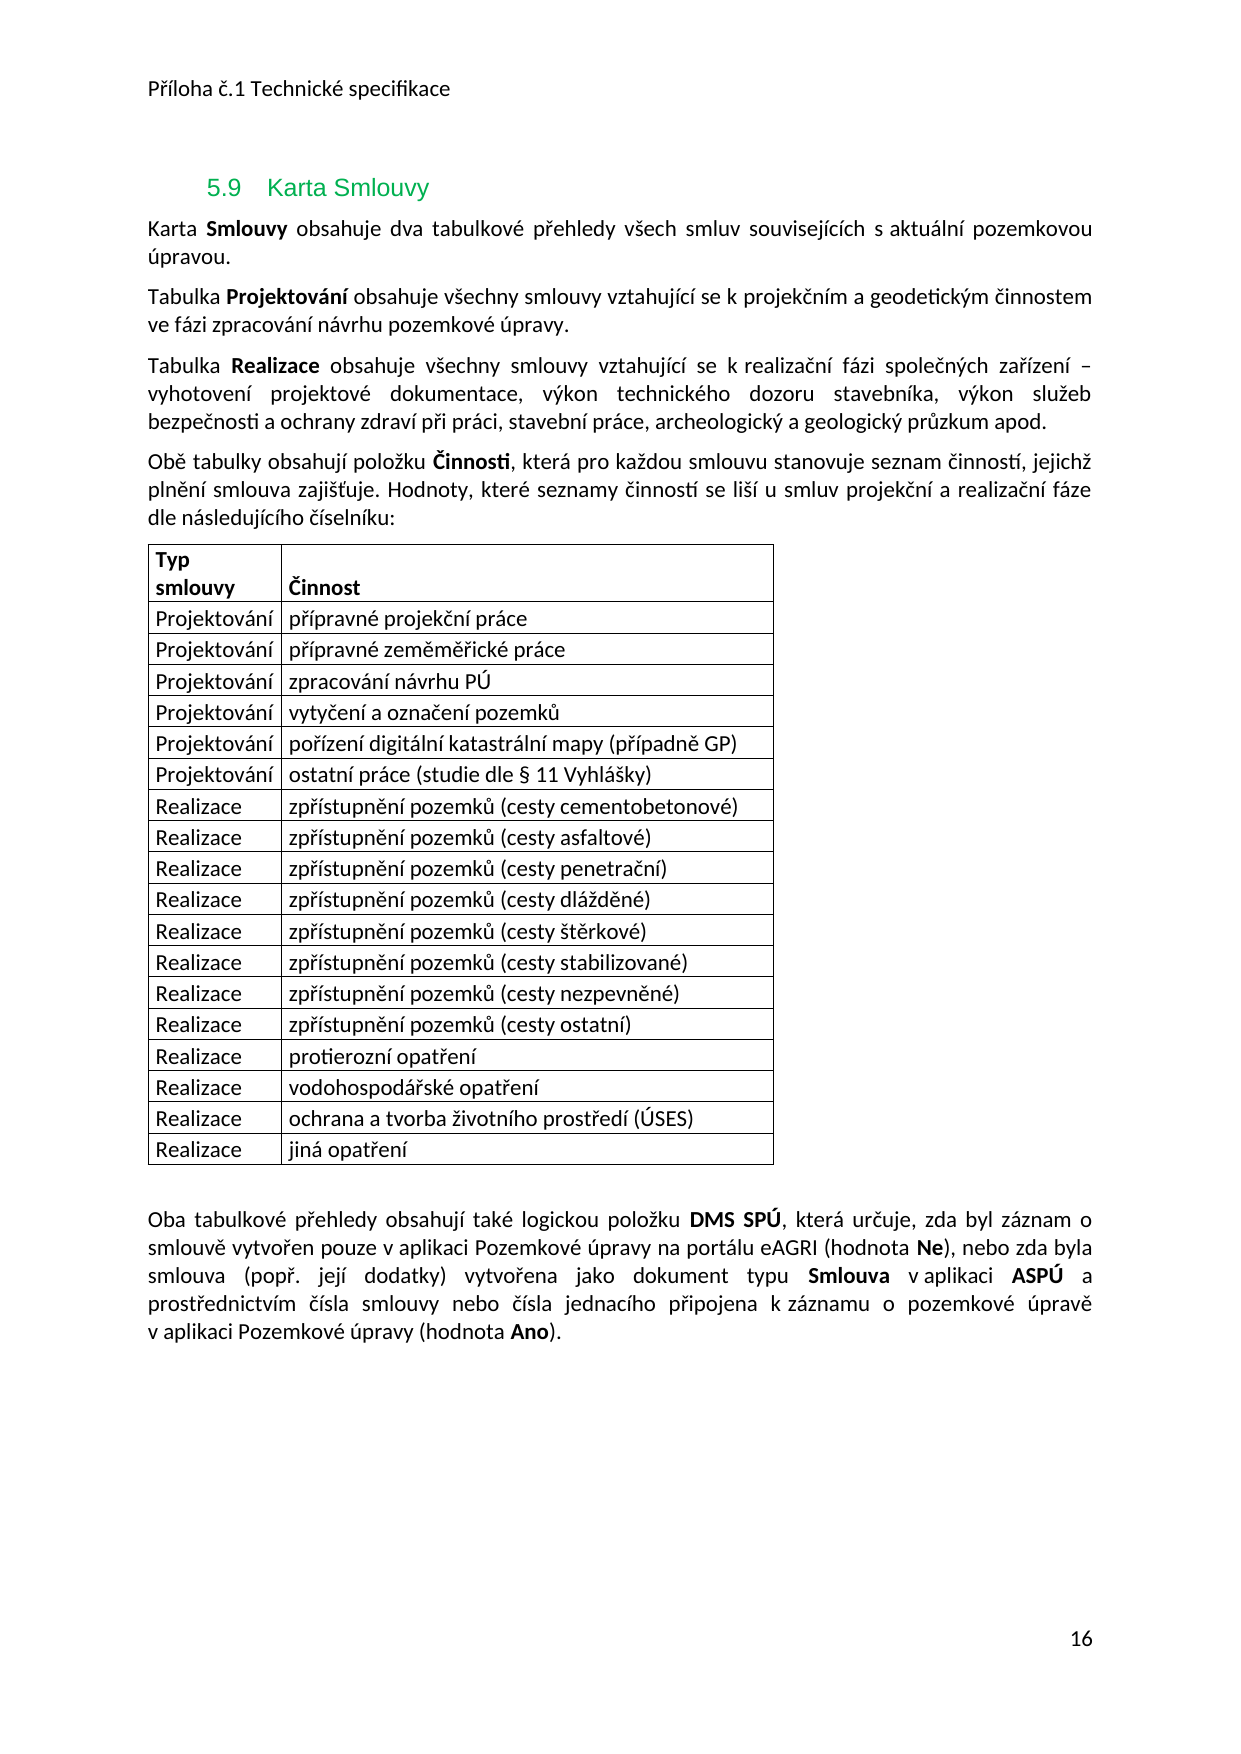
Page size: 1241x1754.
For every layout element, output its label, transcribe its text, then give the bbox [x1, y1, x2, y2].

table_cell ostatní práce (studie dle § 11 Vyhlášky) [282, 759, 773, 789]
table_cell zpracování návrhu PÚ [282, 665, 773, 695]
table_cell Projektování [149, 727, 281, 757]
table_cell Realizace [149, 1040, 281, 1070]
text Obě tabulky obsahují položku Činnosti, která pro každou smlouvu stanovuje seznam činností, jejichž plnění smlouva zajišťuje. Hodnoty, které seznamy činností se liší u smluv projekční a realizační fáze dle následujícího číselníku: [148, 447, 1093, 532]
table_cell zpřístupnění pozemků (cesty cementobetonové) [282, 790, 773, 820]
table_cell Realizace [149, 852, 281, 882]
table_cell Projektování [149, 665, 281, 695]
table_cell zpřístupnění pozemků (cesty stabilizované) [282, 946, 773, 976]
table_cell Realizace [149, 1009, 281, 1039]
table_cell přípravné zeměměřické práce [282, 634, 773, 664]
table_cell zpřístupnění pozemků (cesty dlážděné) [282, 884, 773, 914]
table_cell Realizace [149, 1102, 281, 1132]
text Karta Smlouvy obsahuje dva tabulkové přehledy všech smluv souvisejících s aktuální pozemkovou úpravou. [148, 214, 1093, 270]
table_cell ochrana a tvorba životního prostředí (ÚSES) [282, 1102, 773, 1132]
table_cell Realizace [149, 915, 281, 945]
table_cell Projektování [149, 602, 281, 632]
table_cell pořízení digitální katastrální mapy (případně GP) [282, 727, 773, 757]
text Oba tabulkové přehledy obsahují také logickou položku DMS SPÚ, která určuje, zda byl záznam o smlouvě vytvořen pouze v aplikaci Pozemkové úpravy na portálu eAGRI (hodnota Ne), nebo zda byla smlouva (popř. její dodatky) vytvořena jako dokument typu Smlouva v aplikaci ASPÚ a prostřednictvím čísla smlouvy nebo čísla jednacího připojena k záznamu o pozemkové úpravě v aplikaci Pozemkové úpravy (hodnota Ano). [148, 1205, 1093, 1345]
table_cell zpřístupnění pozemků (cesty ostatní) [282, 1009, 773, 1039]
table_cell Realizace [149, 977, 281, 1007]
table_cell Realizace [149, 790, 281, 820]
table_cell Projektování [149, 759, 281, 789]
table_cell protierozní opatření [282, 1040, 773, 1070]
table_cell jiná opatření [282, 1134, 773, 1164]
table_cell zpřístupnění pozemků (cesty asfaltové) [282, 821, 773, 851]
text Tabulka Realizace obsahuje všechny smlouvy vztahující se k realizační fázi společných zařízení – vyhotovení projektové dokumentace, výkon technického dozoru stavebníka, výkon služeb bezpečnosti a ochrany zdraví při práci, stavební práce, archeologický a geologický průzkum apod. [148, 351, 1093, 435]
table_cell Realizace [149, 884, 281, 914]
table_cell zpřístupnění pozemků (cesty penetrační) [282, 852, 773, 882]
table_cell zpřístupnění pozemků (cesty štěrkové) [282, 915, 773, 945]
table_cell Realizace [149, 1134, 281, 1164]
table_cell Realizace [149, 946, 281, 976]
table_cell zpřístupnění pozemků (cesty nezpevněné) [282, 977, 773, 1007]
text Tabulka Projektování obsahuje všechny smlouvy vztahující se k projekčním a geodetickým činnostem ve fázi zpracování návrhu pozemkové úpravy. [148, 282, 1093, 338]
table_header Činnost [282, 545, 773, 601]
table_cell Realizace [149, 821, 281, 851]
table_cell vytyčení a označení pozemků [282, 696, 773, 726]
table_cell Projektování [149, 696, 281, 726]
table_cell Projektování [149, 634, 281, 664]
subtitle Karta Smlouvy [207, 173, 1093, 201]
table_cell Realizace [149, 1071, 281, 1101]
table_cell vodohospodářské opatření [282, 1071, 773, 1101]
table_cell přípravné projekční práce [282, 602, 773, 632]
table_header Typ smlouvy [149, 545, 281, 601]
